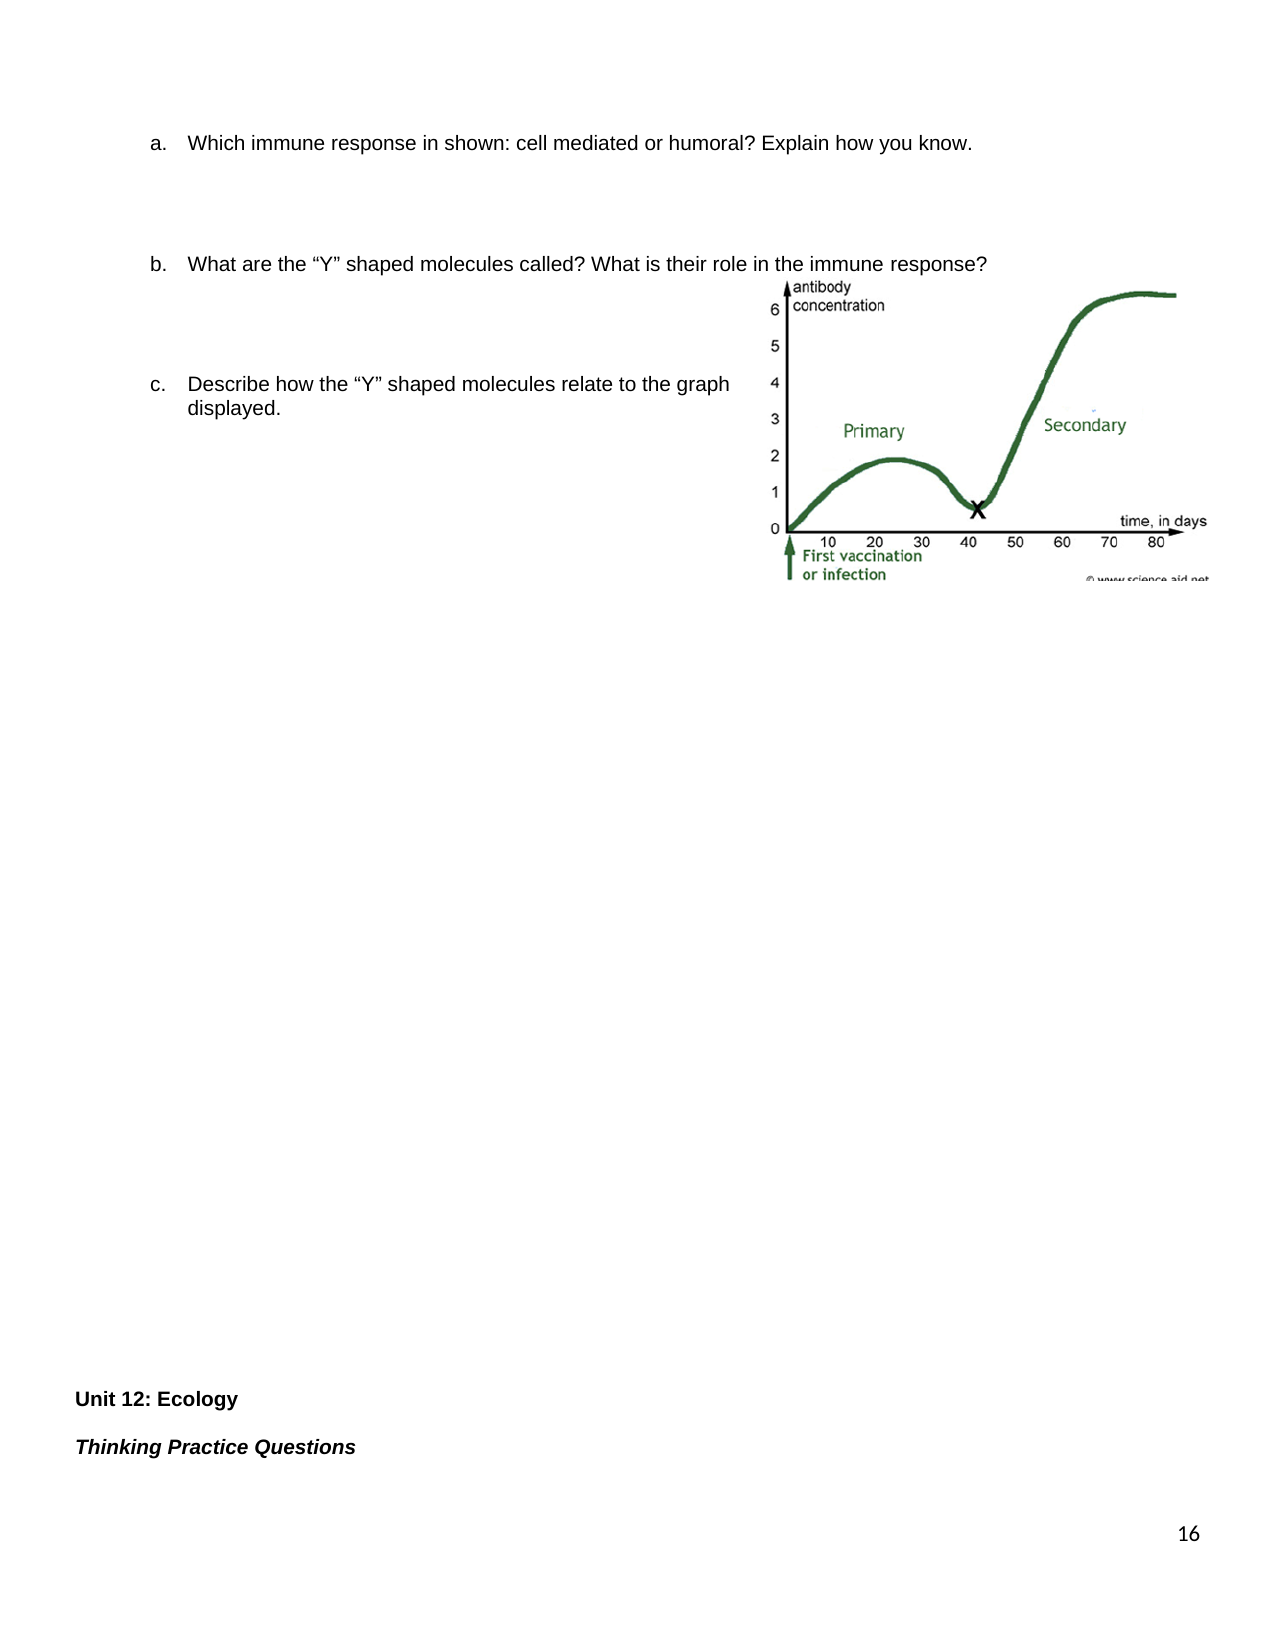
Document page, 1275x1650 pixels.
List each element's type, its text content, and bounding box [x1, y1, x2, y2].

list What are the “Y” shaped molecules called? What is their role in the immune response? [150, 252, 1200, 276]
text Unit 12: Ecology [75, 1387, 1200, 1411]
text Thinking Practice Questions [75, 1435, 1200, 1459]
list Which immune response in shown: cell mediated or humoral? Explain how you know. [150, 131, 1200, 155]
list Describe how the “Y” shaped molecules relate to the graph displayed. [150, 372, 761, 420]
